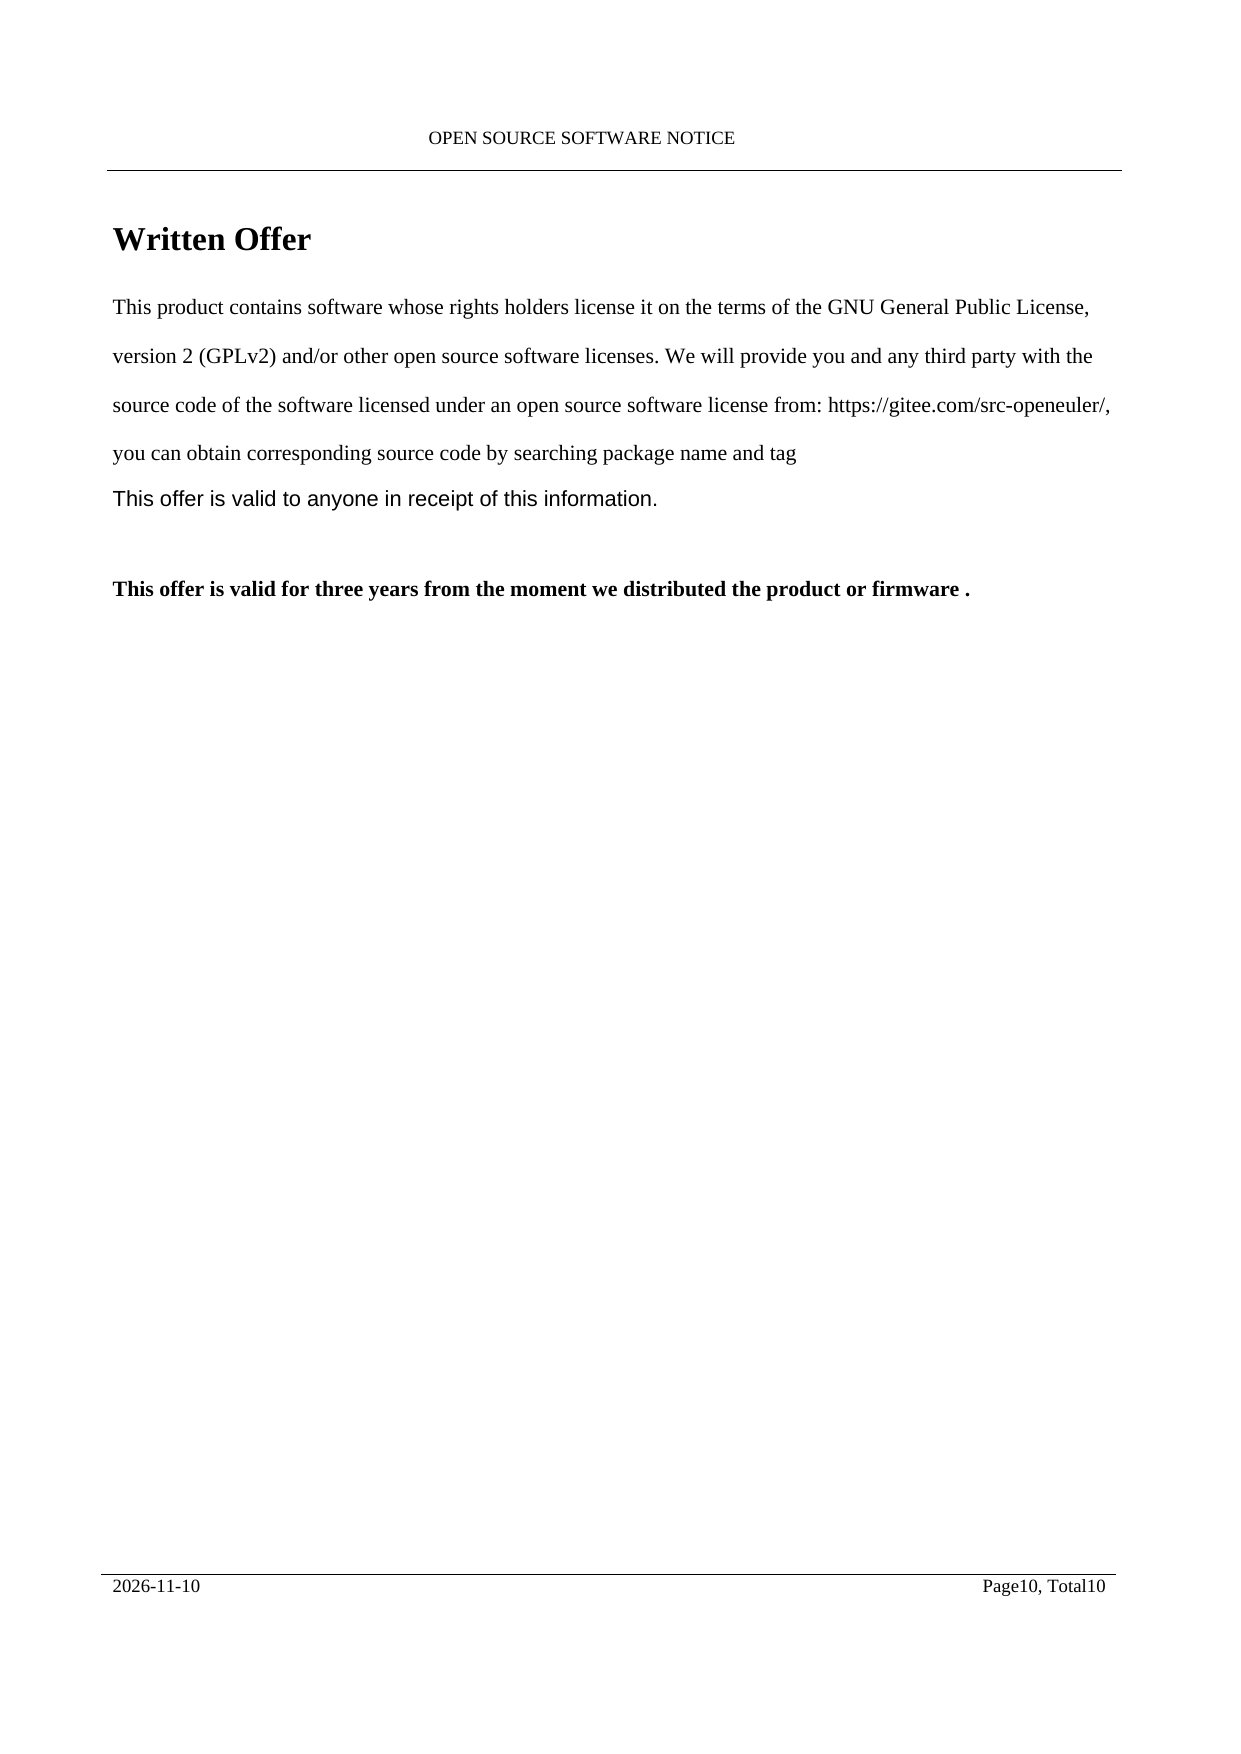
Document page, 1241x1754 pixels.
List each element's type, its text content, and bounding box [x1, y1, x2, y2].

text Written Offer [112, 206, 1128, 271]
text This offer is valid to anyone in receipt of this information. [112, 482, 1128, 514]
text This product contains software whose rights holders license it on the terms of the GNU General Public License, version 2 (GPLv2) and/or other open source software licenses. We will provide you and any third party with the source code of the software licensed under an open source software license from: https://gitee.com/src-openeuler/, you can obtain corresponding source code by searching package name and tag [112, 291, 1128, 469]
text This offer is valid for three years from the moment we distributed the product or firmware . [112, 572, 1128, 604]
